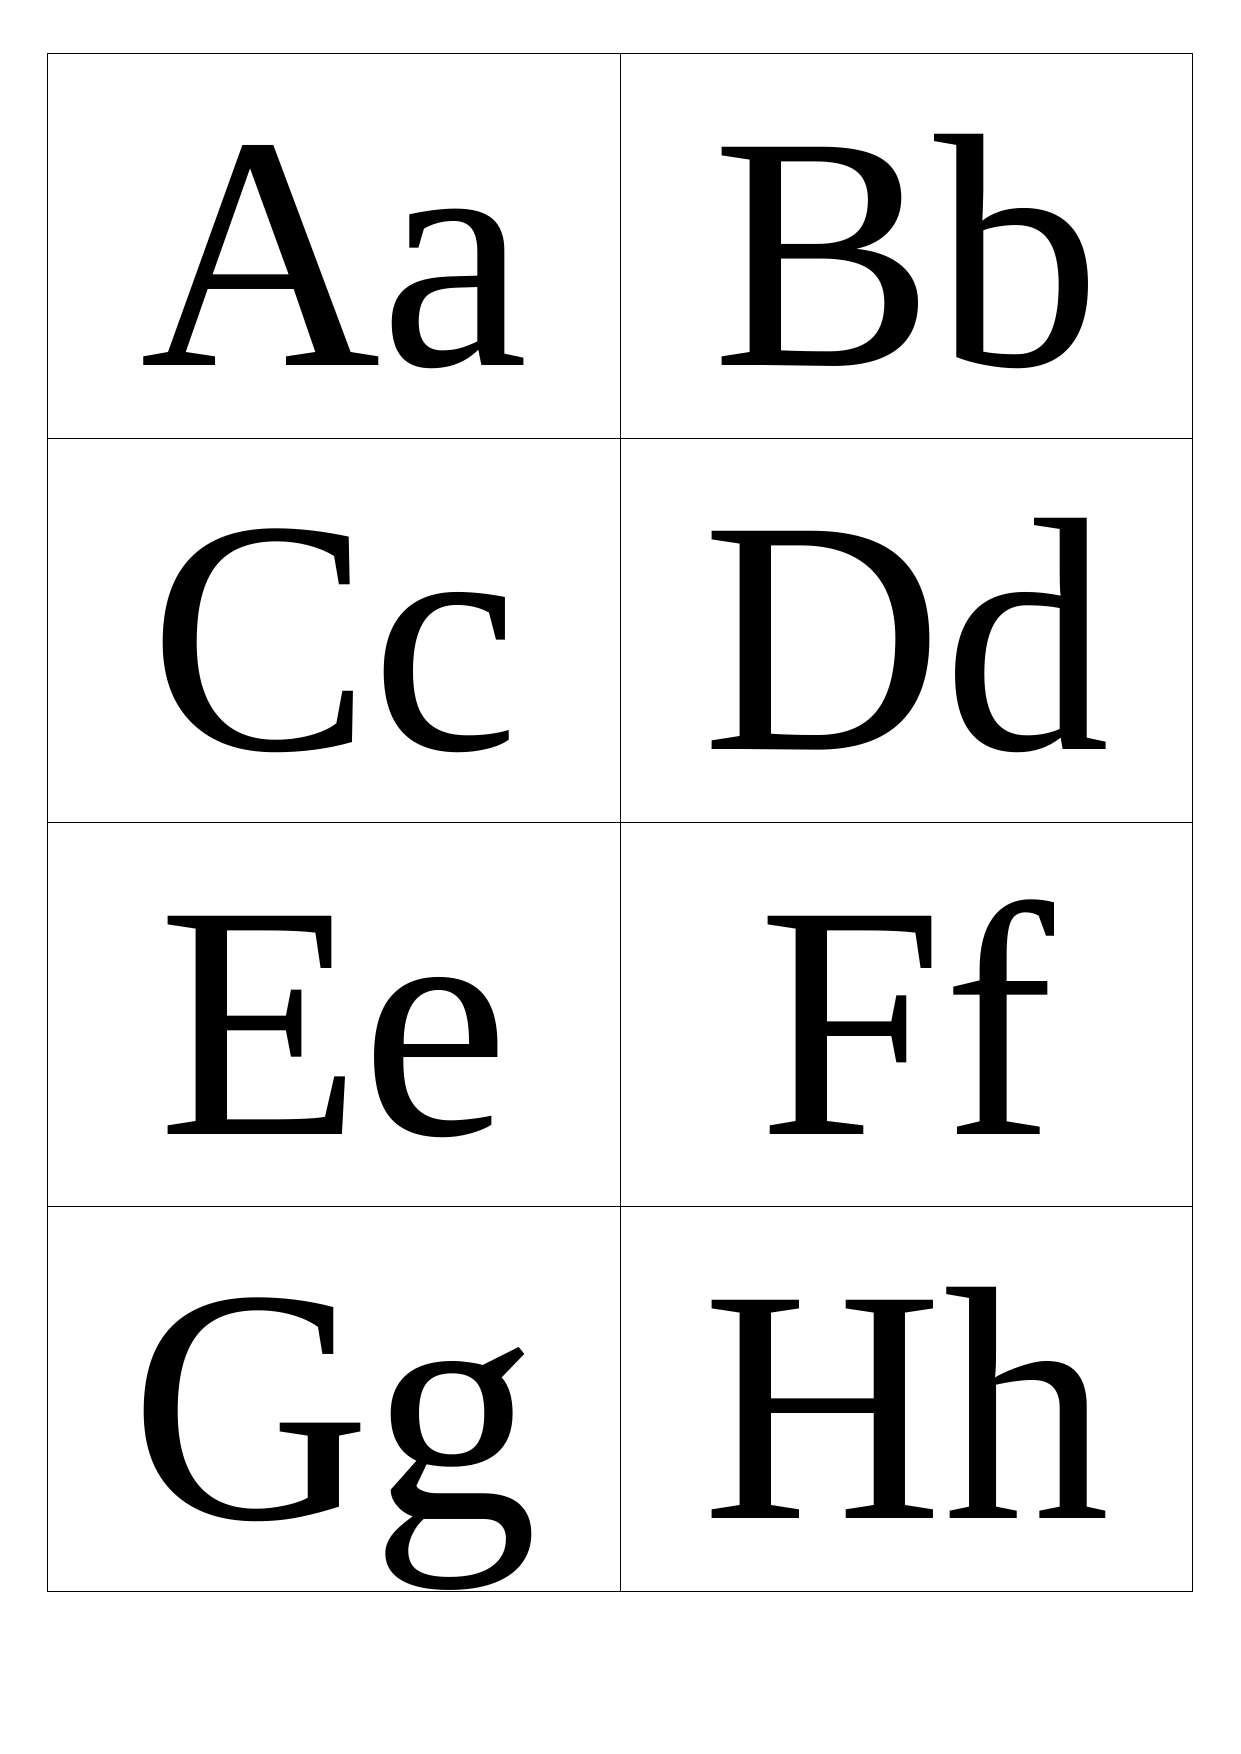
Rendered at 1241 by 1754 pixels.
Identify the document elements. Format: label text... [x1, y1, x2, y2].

table_cell Cc [48, 439, 620, 822]
table_cell Hh [621, 1207, 1192, 1591]
table_header Bb [621, 54, 1192, 437]
table_cell Gg [48, 1207, 620, 1591]
table_header Aa [48, 54, 620, 437]
table_cell Ff [621, 823, 1192, 1206]
table_cell Ee [48, 823, 620, 1206]
table_cell Dd [621, 439, 1192, 822]
